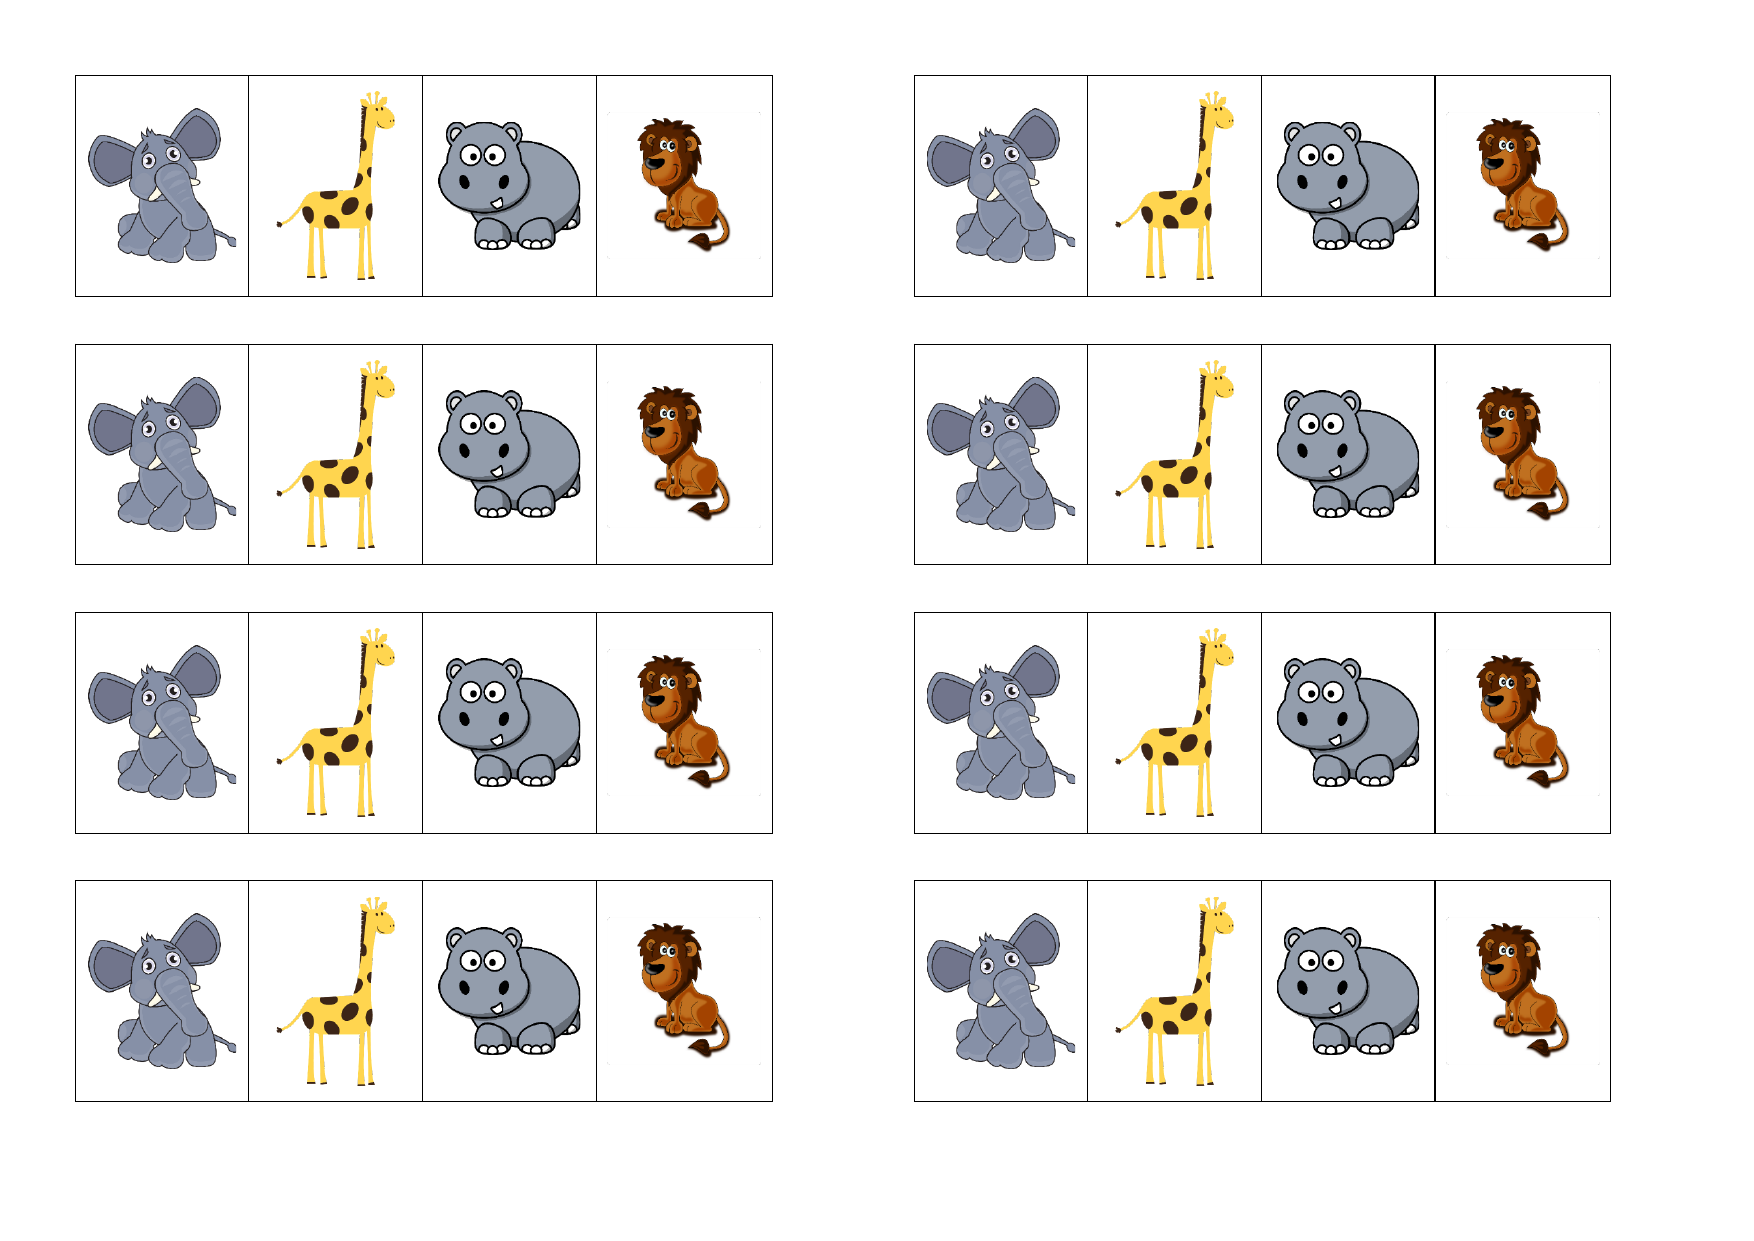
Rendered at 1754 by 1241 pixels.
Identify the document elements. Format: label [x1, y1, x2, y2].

table_header [1436, 345, 1610, 564]
table_header [1436, 881, 1610, 1101]
table_header [423, 613, 596, 832]
table_header [597, 613, 772, 832]
picture [1277, 122, 1420, 250]
picture [1277, 658, 1420, 787]
picture [88, 913, 237, 1069]
table_header [249, 881, 422, 1101]
table_header [423, 345, 596, 564]
picture [927, 377, 1075, 532]
table_header [597, 345, 772, 564]
table_header [423, 76, 596, 296]
picture [1115, 360, 1234, 549]
picture [88, 377, 237, 532]
picture [927, 913, 1075, 1069]
table_header [1262, 613, 1434, 832]
picture [438, 122, 581, 250]
picture [1446, 112, 1600, 259]
table_header [1262, 881, 1434, 1101]
table_header [249, 345, 422, 564]
picture [607, 649, 761, 796]
table_header [1088, 345, 1261, 564]
picture [1446, 381, 1600, 528]
table_header [915, 613, 1087, 832]
table_header [1088, 881, 1261, 1101]
table_header [915, 881, 1087, 1101]
picture [607, 917, 761, 1065]
picture [1115, 628, 1234, 817]
picture [607, 112, 761, 259]
picture [1277, 390, 1420, 518]
table_header [76, 881, 248, 1101]
picture [1115, 897, 1234, 1086]
table_header [76, 345, 248, 564]
picture [927, 108, 1075, 263]
picture [88, 108, 237, 263]
picture [438, 927, 581, 1055]
table_header [76, 76, 248, 296]
table_header [76, 613, 248, 832]
table_header [1262, 345, 1434, 564]
picture [1277, 927, 1420, 1055]
table_header [1436, 613, 1610, 832]
table_header [597, 881, 772, 1101]
picture [276, 897, 395, 1086]
picture [276, 628, 395, 817]
picture [88, 645, 237, 800]
picture [927, 645, 1075, 800]
picture [1115, 91, 1234, 280]
picture [438, 658, 581, 787]
picture [276, 360, 395, 549]
table_header [597, 76, 772, 296]
table_header [423, 881, 596, 1101]
table_header [915, 76, 1087, 296]
table_header [1262, 76, 1434, 296]
table_header [249, 76, 422, 296]
picture [438, 390, 581, 518]
table_header [1088, 613, 1261, 832]
picture [276, 91, 395, 280]
picture [1446, 917, 1600, 1065]
table_header [249, 613, 422, 832]
picture [1446, 649, 1600, 796]
table_header [1088, 76, 1261, 296]
picture [607, 381, 761, 528]
table_header [1436, 76, 1610, 296]
table_header [915, 345, 1087, 564]
